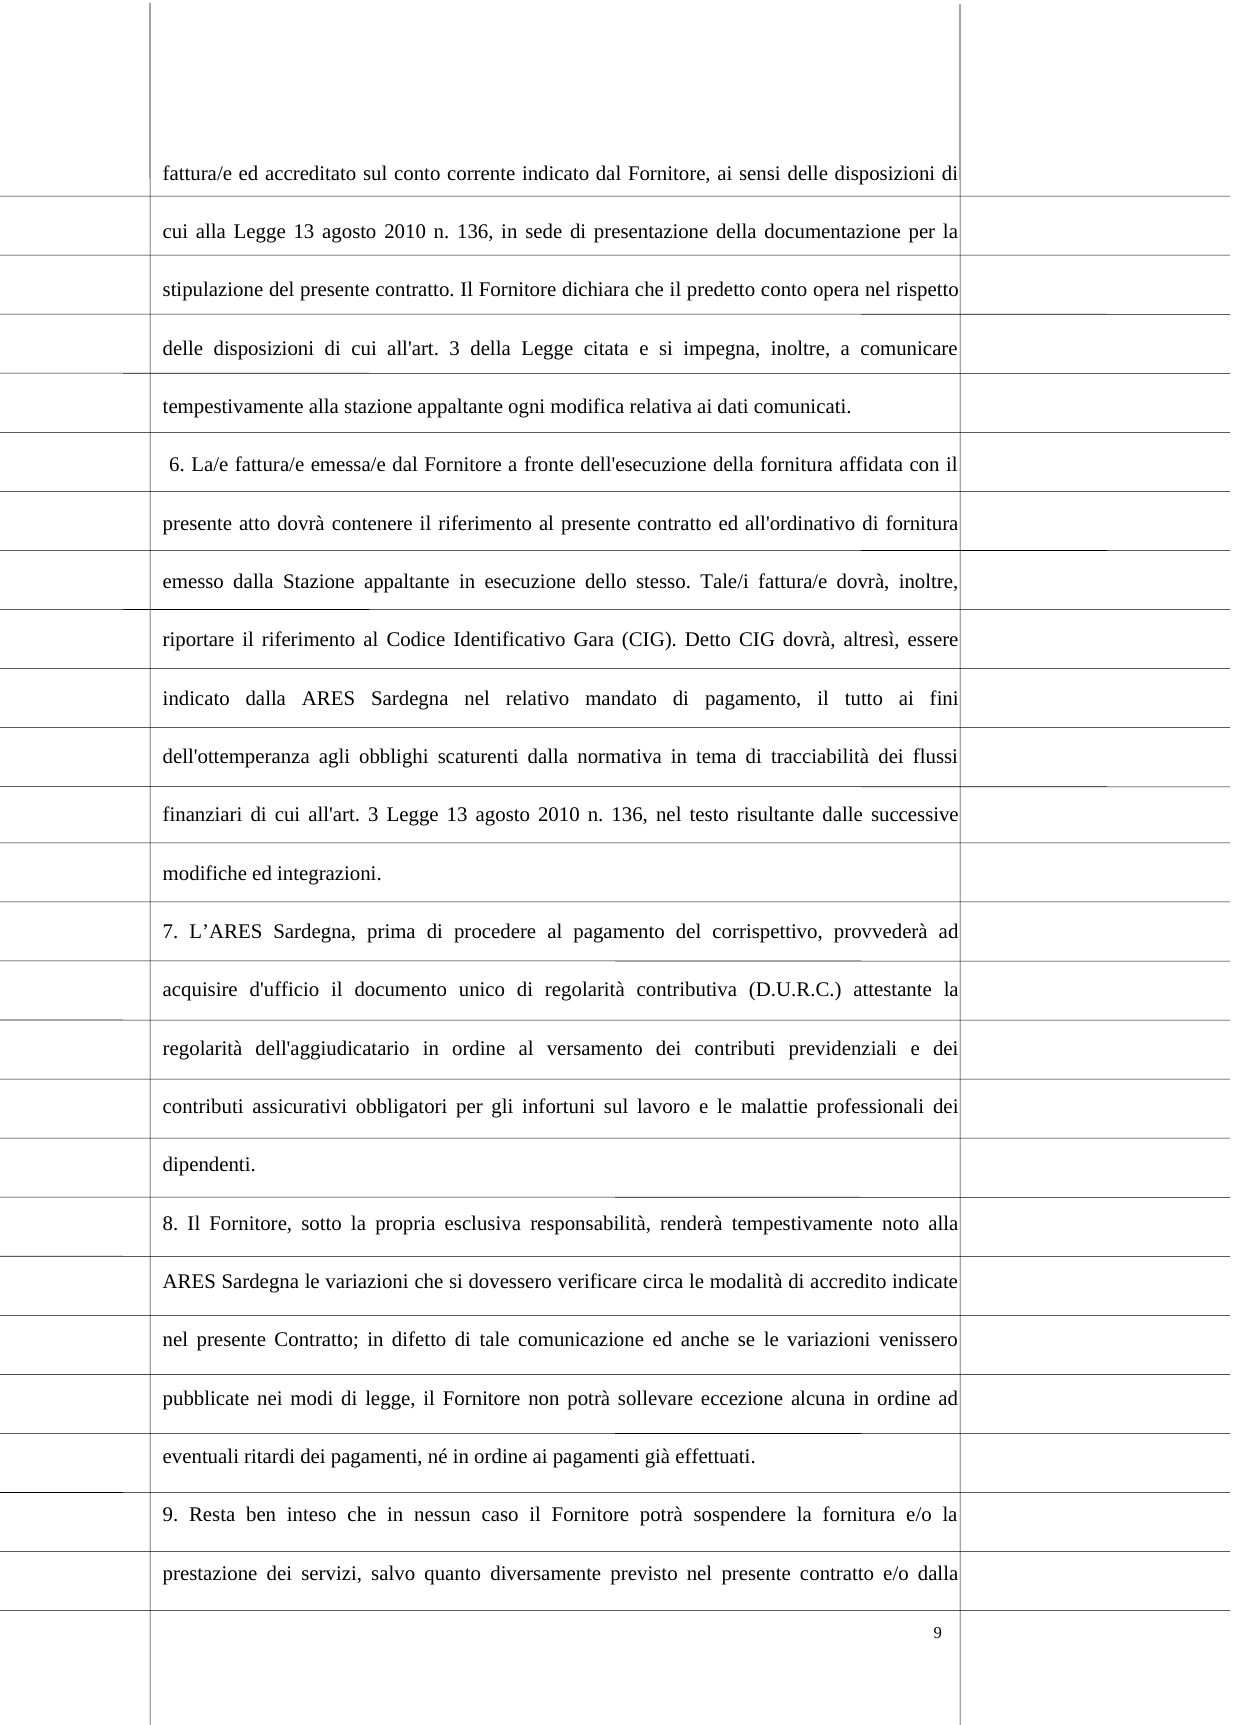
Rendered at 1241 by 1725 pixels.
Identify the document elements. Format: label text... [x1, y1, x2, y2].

text 8. Il Fornitore, sotto la propria esclusiva responsabilità, renderà tempestivamente noto alla ARES Sardegna le variazioni che si dovessero verificare circa le modalità di accredito indicate nel presente Contratto; in difetto di tale comunicazione ed anche se le variazioni venissero pubblicate nei modi di legge, il Fornitore non potrà sollevare eccezione alcuna in ordine ad eventuali ritardi dei pagamenti, né in ordine ai pagamenti già effettuati. [162, 1183, 960, 1475]
text 7. L’ARES Sardegna, prima di procedere al pagamento del corrispettivo, provvederà ad acquisire d'ufficio il documento unico di regolarità contributiva (D.U.R.C.) attestante la regolarità dell'aggiudicatario in ordine al versamento dei contributi previdenziali e dei contributi assicurativi obbligatori per gli infortuni sul lavoro e le malattie professionali dei dipendenti. [162, 892, 960, 1183]
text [162, 1475, 960, 1592]
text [162, 133, 960, 425]
text 6. La/e fattura/e emessa/e dal Fornitore a fronte dell'esecuzione della fornitura affidata con il presente atto dovrà contenere il riferimento al presente contratto ed all'ordinativo di fornitura emesso dalla Stazione appaltante in esecuzione dello stesso. Tale/i fattura/e dovrà, inoltre, riportare il riferimento al Codice Identificativo Gara (CIG). Detto CIG dovrà, altresì, essere indicato dalla ARES Sardegna nel relativo mandato di pagamento, il tutto ai fini dell'ottemperanza agli obblighi scaturenti dalla normativa in tema di tracciabilità dei flussi finanziari di cui all'art. 3 Legge 13 agosto 2010 n. 136, nel testo risultante dalle successive modifiche ed integrazioni. [162, 425, 960, 892]
